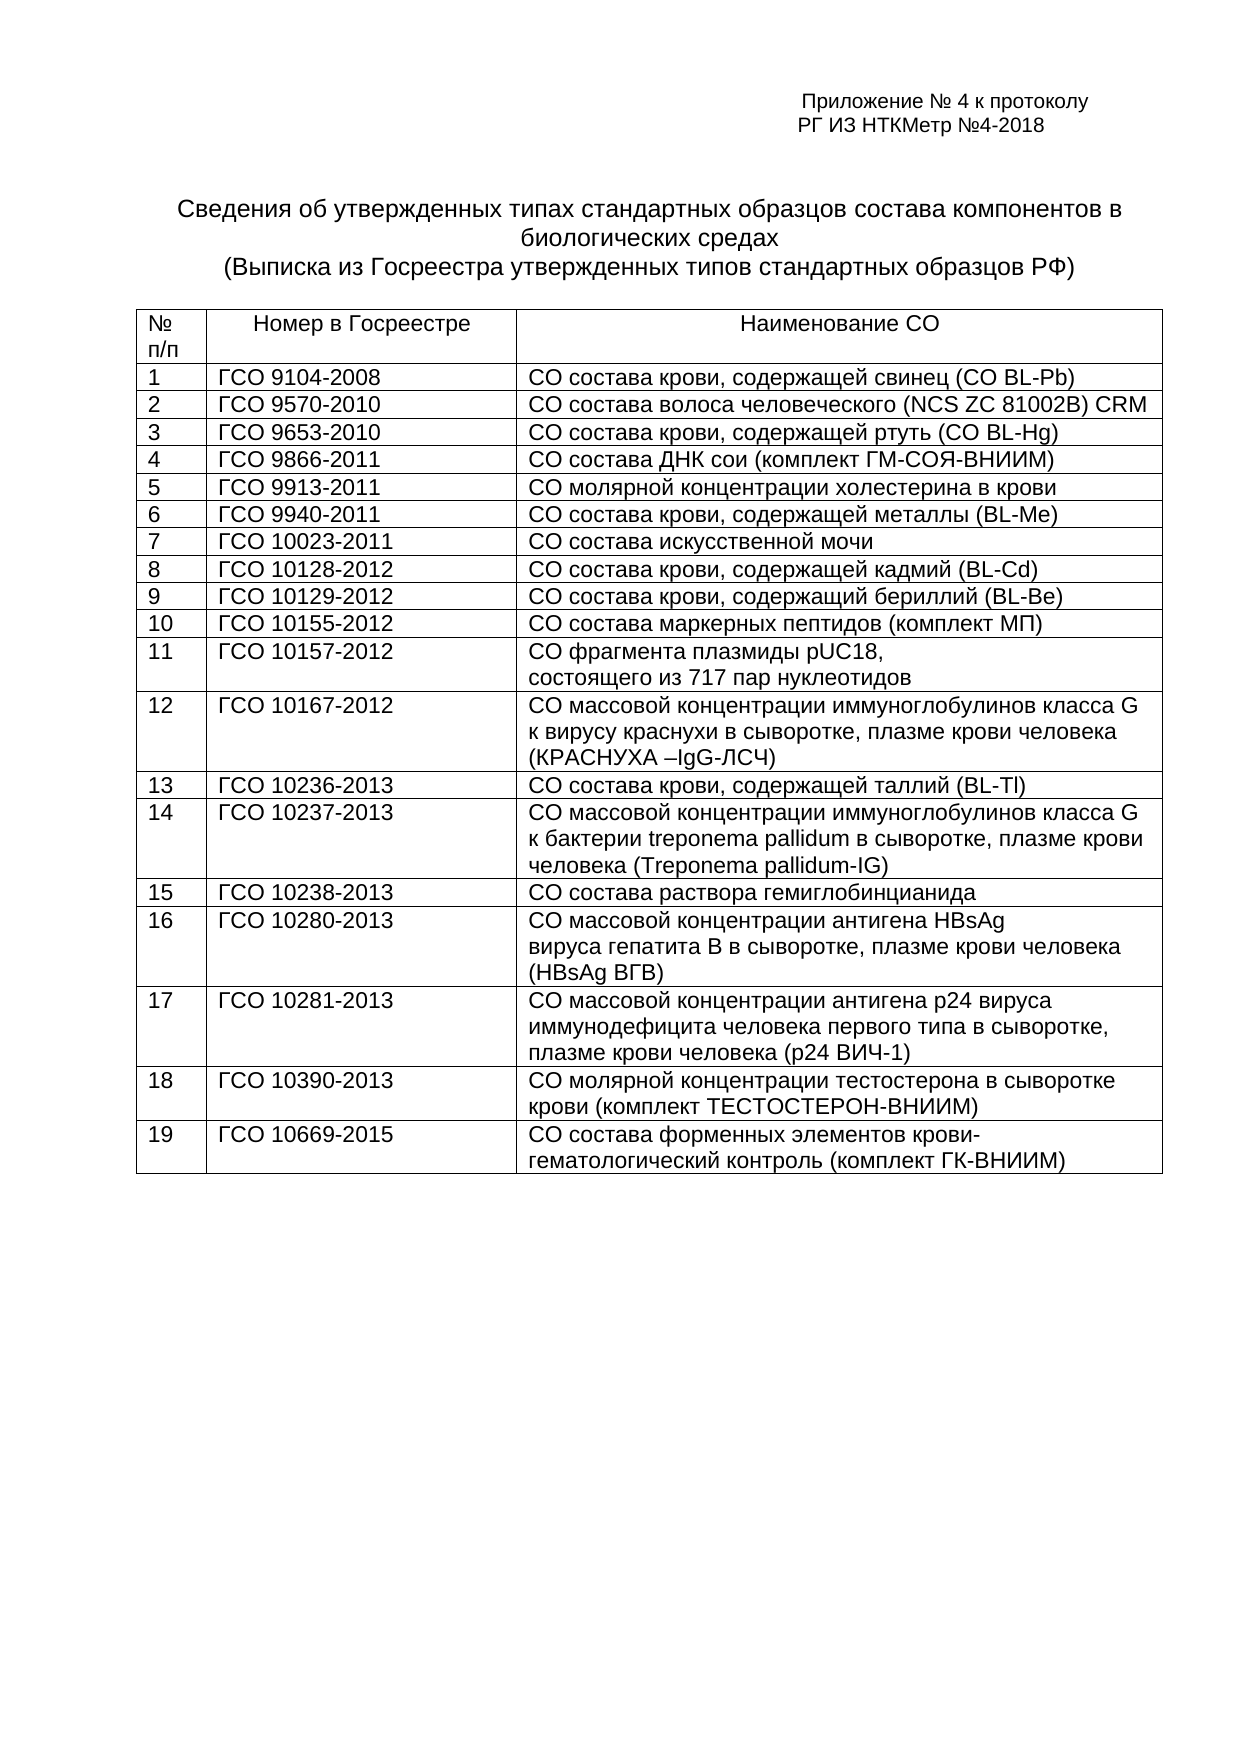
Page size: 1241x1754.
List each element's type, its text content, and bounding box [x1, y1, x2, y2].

table_cell СО массовой концентрации иммуноглобулинов класса G к бактерии treponema pallidum в сыворотке, плазме крови человека (Treponema pallidum-IG) [517, 799, 1162, 878]
table_cell ГСО 9866-2011 [207, 446, 516, 472]
table_cell ГСО 10236-2013 [207, 772, 516, 798]
table_cell 10 [137, 610, 206, 637]
table_cell ГСО 10280-2013 [207, 907, 516, 986]
table_cell 17 [137, 987, 206, 1066]
table_cell 4 [137, 446, 206, 472]
table_cell 14 [137, 799, 206, 878]
table_cell СО молярной концентрации холестерина в крови [517, 474, 1162, 500]
table_cell СО состава крови, содержащей свинец (СО BL-Pb) [517, 364, 1162, 390]
table_cell ГСО 9570-2010 [207, 391, 516, 418]
table_cell 8 [137, 556, 206, 582]
table_cell СО состава крови, содержащей таллий (BL-Tl) [517, 772, 1162, 798]
table_cell ГСО 10238-2013 [207, 879, 516, 906]
table_cell СО состава крови, содержащий бериллий (BL-Be) [517, 583, 1162, 609]
table_cell ГСО 10155-2012 [207, 610, 516, 637]
table_cell 11 [137, 638, 206, 691]
table_header Наименование СО [517, 310, 1162, 363]
table_cell ГСО 10281-2013 [207, 987, 516, 1066]
text Приложение № 4 к протоколу [738, 89, 1152, 113]
table_cell СО состава форменных элементов крови- гематологический контроль (комплект ГК-ВНИИМ) [517, 1121, 1162, 1173]
text Сведения об утвержденных типах стандартных образцов состава компонентов в биологических средах [148, 194, 1152, 252]
table_cell 19 [137, 1121, 206, 1173]
table_cell СО фрагмента плазмиды pUC18, состоящего из 717 пар нуклеотидов [517, 638, 1162, 691]
table_cell ГСО 10023-2011 [207, 528, 516, 554]
table_header № п/п [137, 310, 206, 363]
table_cell ГСО 9104-2008 [207, 364, 516, 390]
table_cell СО состава ДНК сои (комплект ГМ-СОЯ-ВНИИМ) [517, 446, 1162, 472]
text РГ ИЗ НТКМетр №4-2018 [797, 113, 1152, 137]
table_cell 7 [137, 528, 206, 554]
table_cell ГСО 10128-2012 [207, 556, 516, 582]
table_cell ГСО 10157-2012 [207, 638, 516, 691]
table_cell 9 [137, 583, 206, 609]
table_cell СО состава крови, содержащей ртуть (СО BL-Hg) [517, 419, 1162, 445]
table_cell СО состава волоса человеческого (NCS ZC 81002B) CRM [517, 391, 1162, 418]
table_cell 18 [137, 1067, 206, 1119]
table_cell 5 [137, 474, 206, 500]
table_cell ГСО 10129-2012 [207, 583, 516, 609]
text (Выписка из Госреестра утвержденных типов стандартных образцов РФ) [148, 252, 1152, 280]
table_cell 2 [137, 391, 206, 418]
table_cell 15 [137, 879, 206, 906]
table_cell ГСО 10237-2013 [207, 799, 516, 878]
table_cell СО состава крови, содержащей кадмий (BL-Cd) [517, 556, 1162, 582]
table_cell 12 [137, 692, 206, 771]
table_cell СО массовой концентрации иммуноглобулинов класса G к вирусу краснухи в сыворотке, плазме крови человека (КРАСНУХА –IgG-ЛСЧ) [517, 692, 1162, 771]
table_cell СО массовой концентрации антигена HBsAg вируса гепатита В в сыворотке, плазме крови человека (HBsAg ВГВ) [517, 907, 1162, 986]
table_cell ГСО 9913-2011 [207, 474, 516, 500]
table_cell ГСО 9940-2011 [207, 501, 516, 527]
table_cell СО состава искусственной мочи [517, 528, 1162, 554]
table_cell ГСО 10669-2015 [207, 1121, 516, 1173]
table_header Номер в Госреестре [207, 310, 516, 363]
table_cell СО молярной концентрации тестостерона в сыворотке крови (комплект ТЕСТОСТЕРОН-ВНИИМ) [517, 1067, 1162, 1119]
table_cell 1 [137, 364, 206, 390]
table_cell ГСО 10167-2012 [207, 692, 516, 771]
table_cell СО состава крови, содержащей металлы (BL-Me) [517, 501, 1162, 527]
table_cell ГСО 10390-2013 [207, 1067, 516, 1119]
table_cell СО состава раствора гемиглобинцианида [517, 879, 1162, 906]
table_cell ГСО 9653-2010 [207, 419, 516, 445]
table_cell 3 [137, 419, 206, 445]
table_cell СО состава маркерных пептидов (комплект МП) [517, 610, 1162, 637]
table_cell 13 [137, 772, 206, 798]
table_cell 6 [137, 501, 206, 527]
table_cell СО массовой концентрации антигена p24 вируса иммунодефицита человека первого типа в сыворотке, плазме крови человека (p24 ВИЧ-1) [517, 987, 1162, 1066]
table_cell 16 [137, 907, 206, 986]
